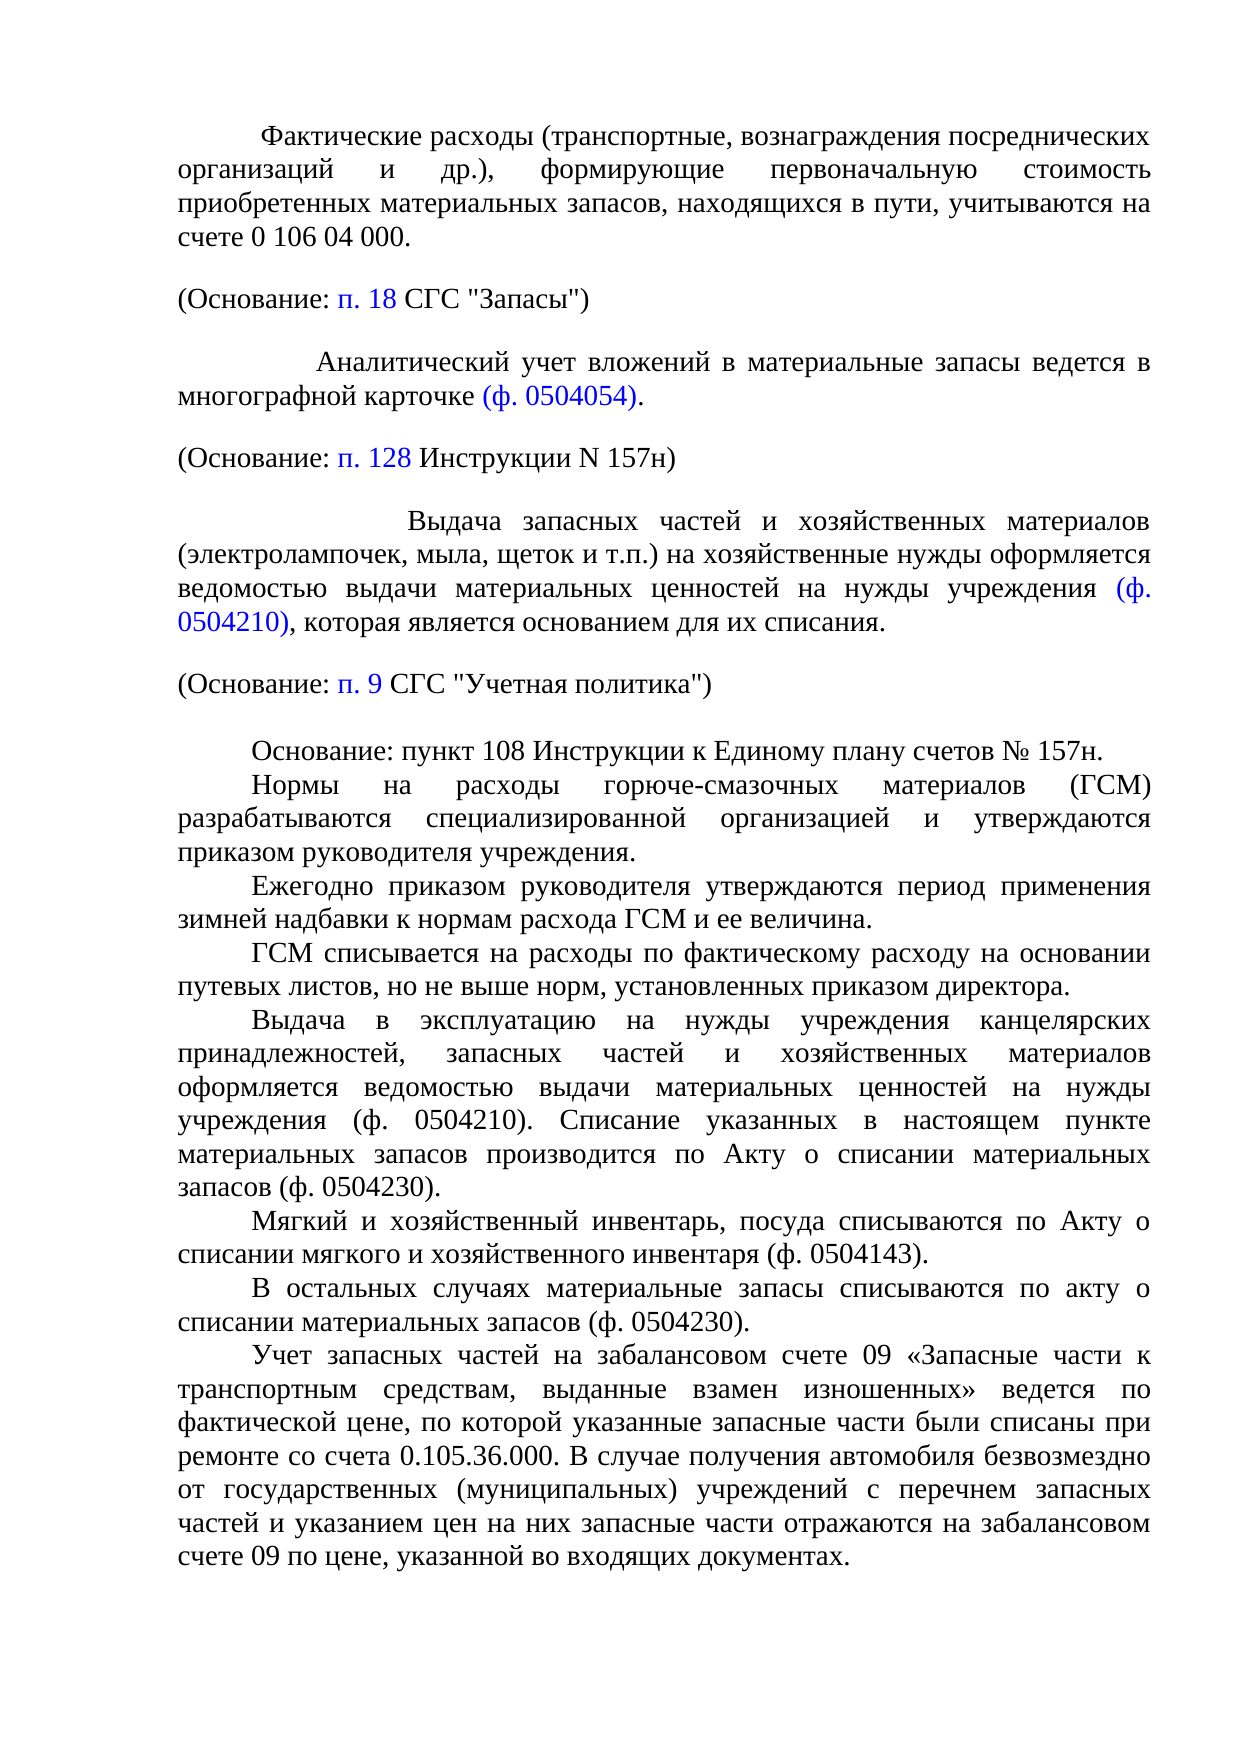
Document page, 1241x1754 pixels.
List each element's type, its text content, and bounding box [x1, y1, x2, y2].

text Выдача в эксплуатацию на нужды учреждения канцелярских принадлежностей, запасных частей и хозяйственных материалов оформляется ведомостью выдачи материальных ценностей на нужды учреждения (ф. 0504210). Списание указанных в настоящем пункте материальных запасов производится по Акту о списании материальных запасов (ф. 0504230). [177, 1002, 1152, 1203]
text (Основание: п. 18 СГС "Запасы") [177, 281, 1152, 315]
text (Основание: п. 128 Инструкции N 157н) [177, 440, 1152, 474]
text (Основание: п. 9 СГС "Учетная политика") [177, 666, 1152, 700]
text Основание: пункт 108 Инструкции к Единому плану счетов № 157н. [177, 733, 1152, 767]
text Учет запасных частей на забалансовом счете 09 «Запасные части к транспортным средствам, выданные взамен изношенных» ведется по фактической цене, по которой указанные запасные части были списаны при ремонте со счета 0.105.36.000. В случае получения автомобиля безвозмездно от государственных (муниципальных) учреждений с перечнем запасных частей и указанием цен на них запасные части отражаются на забалансовом счете 09 по цене, указанной во входящих документах. [177, 1337, 1152, 1572]
text Аналитический учет вложений в материальные запасы ведется в многографной карточке (ф. 0504054). [177, 344, 1152, 411]
text В остальных случаях материальные запасы списываются по акту о списании материальных запасов (ф. 0504230). [177, 1270, 1152, 1337]
text Ежегодно приказом руководителя утверждаются период применения зимней надбавки к нормам расхода ГСМ и ее величина. [177, 868, 1152, 935]
text Выдача запасных частей и хозяйственных материалов (электролампочек, мыла, щеток и т.п.) на хозяйственные нужды оформляется ведомостью выдачи материальных ценностей на нужды учреждения (ф. 0504210), которая является основанием для их списания. [177, 503, 1152, 637]
text Фактические расходы (транспортные, вознаграждения посреднических организаций и др.), формирующие первоначальную стоимость приобретенных материальных запасов, находящихся в пути, учитываются на счете 0 106 04 000. [177, 118, 1152, 252]
text Нормы на расходы горюче-смазочных материалов (ГСМ) разрабатываются специализированной организацией и утверждаются приказом руководителя учреждения. [177, 767, 1152, 868]
text Мягкий и хозяйственный инвентарь, посуда списываются по Акту о списании мягкого и хозяйственного инвентаря (ф. 0504143). [177, 1203, 1152, 1270]
text ГСМ списывается на расходы по фактическому расходу на основании путевых листов, но не выше норм, установленных приказом директора. [177, 935, 1152, 1002]
